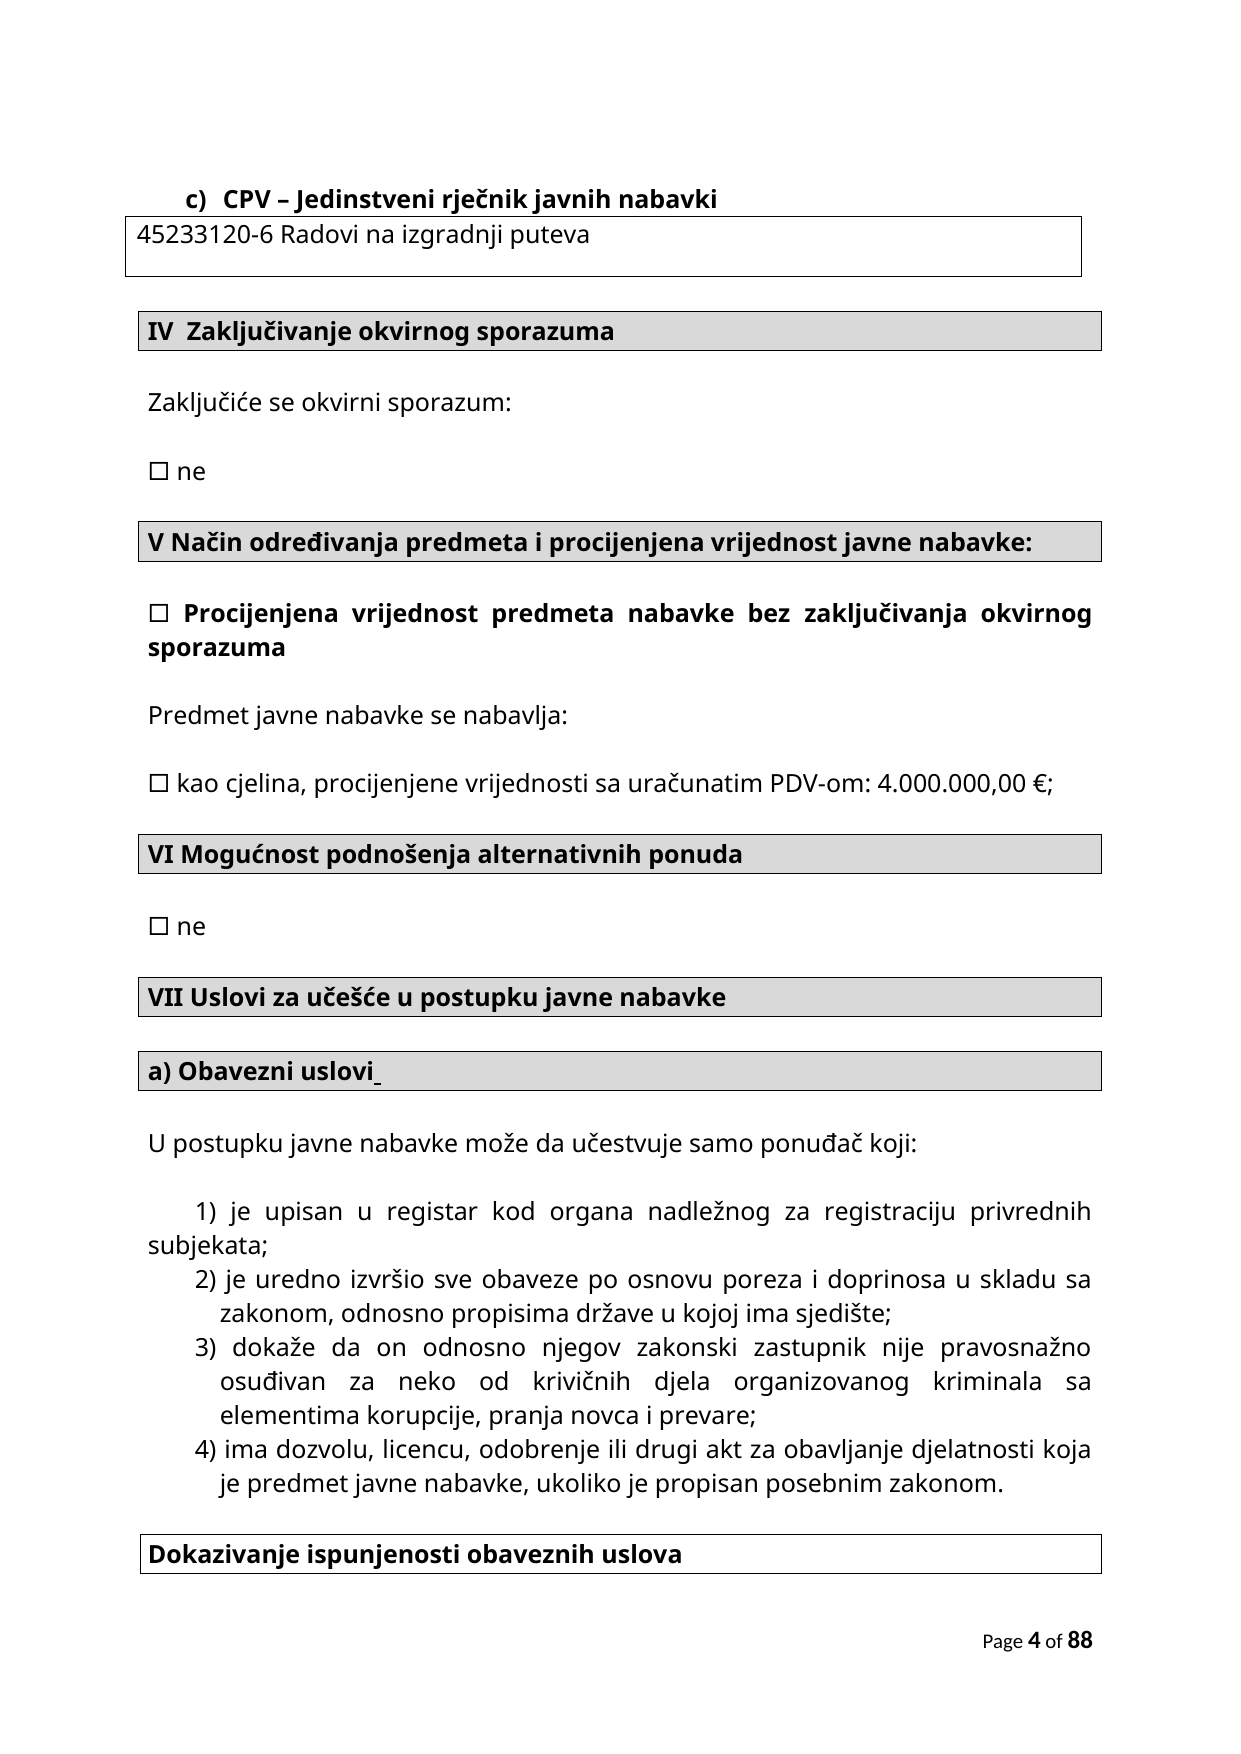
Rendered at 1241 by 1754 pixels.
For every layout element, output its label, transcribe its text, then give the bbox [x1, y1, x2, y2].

text 4) ima dozvolu, licencu, odobrenje ili drugi akt za obavljanje djelatnosti koja je predmet javne nabavke, ukoliko je propisan posebnim zakonom. [194, 1432, 1093, 1500]
text Predmet javne nabavke se nabavlja: [148, 698, 1093, 732]
text VII Uslovi za učešće u postupku javne nabavke [139, 978, 1101, 1016]
text ne [148, 908, 1093, 942]
text ne [148, 453, 1093, 487]
text IV Zaključivanje okvirnog sporazuma [139, 312, 1101, 350]
text kao cjelina, procijenjene vrijednosti sa uračunatim PDV-om: 4.000.000,00 €; [148, 766, 1093, 800]
list CPV – Jedinstveni rječnik javnih nabavki [185, 182, 1093, 216]
text U postupku javne nabavke može da učestvuje samo ponuđač koji: [148, 1125, 1093, 1159]
table_header 45233120-6 Radovi na izgradnji puteva [126, 217, 1081, 276]
text VI Mogućnost podnošenja alternativnih ponuda [139, 835, 1101, 873]
text 2) je uredno izvršio sve obaveze po osnovu poreza i doprinosa u skladu sa zakonom, odnosno propisima države u kojoj ima sjedište; [194, 1262, 1093, 1330]
text V Način određivanja predmeta i procijenjena vrijednost javne nabavke: [139, 522, 1101, 561]
text a) Obavezni uslovi [139, 1052, 1101, 1090]
text Procijenjena vrijednost predmeta nabavke bez zaključivanja okvirnog sporazuma [148, 596, 1093, 664]
text Zaključiće se okvirni sporazum: [148, 385, 1093, 419]
text 1) je upisan u registar kod organa nadležnog za registraciju privrednih subjekata; [148, 1193, 1093, 1262]
text Dokazivanje ispunjenosti obaveznih uslova [141, 1535, 1101, 1573]
text 3) dokaže da on odnosno njegov zakonski zastupnik nije pravosnažno osuđivan za neko od krivičnih djela organizovanog kriminala sa elementima korupcije, pranja novca i prevare; [194, 1330, 1093, 1432]
